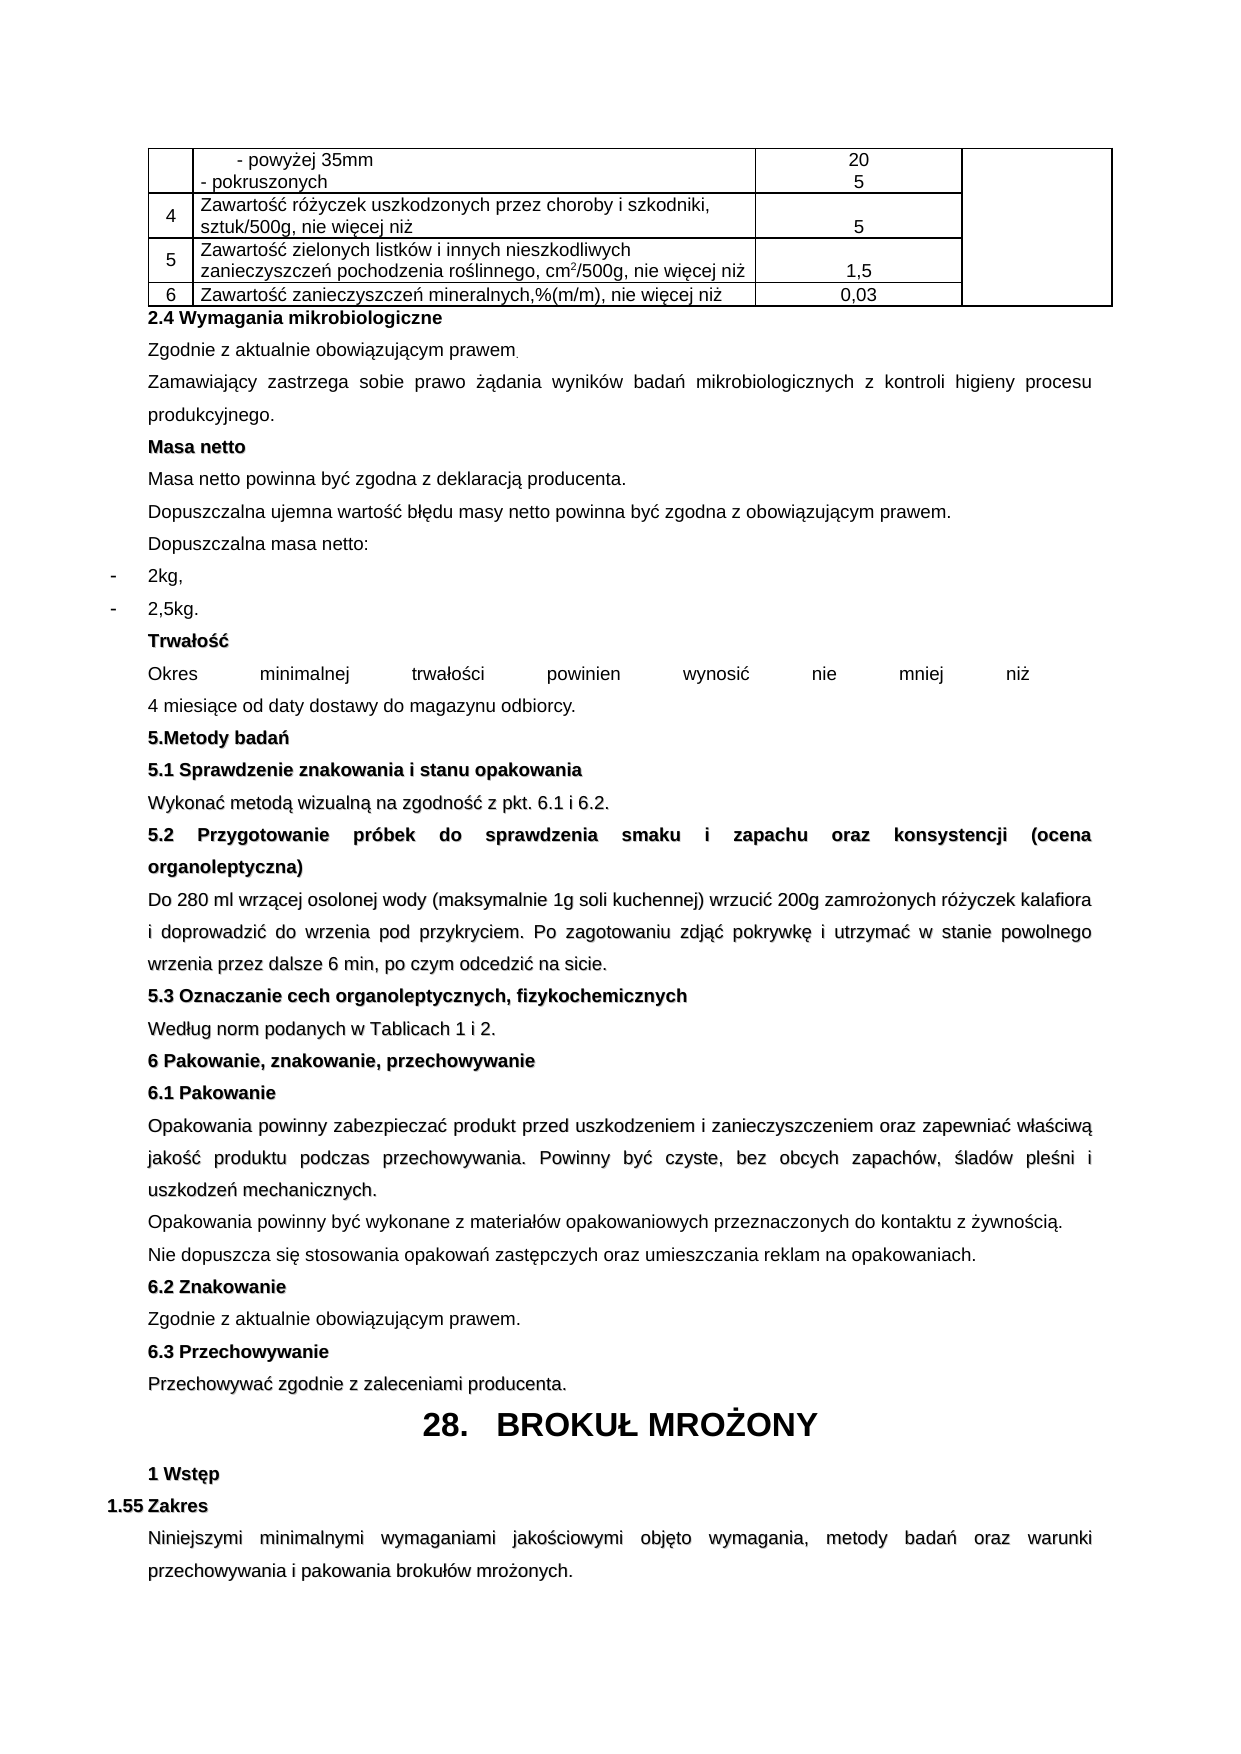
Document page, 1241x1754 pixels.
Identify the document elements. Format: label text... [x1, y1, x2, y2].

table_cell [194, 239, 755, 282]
text Dopuszczalna masa netto: [148, 533, 1093, 554]
list Trwałość [0, 630, 1093, 652]
text 6 Pakowanie, znakowanie, przechowywanie [148, 1050, 1093, 1071]
list 2,5kg. [110, 597, 1093, 619]
text Niniejszymi minimalnymi wymaganiami jakościowymi objęto wymagania, metody badań oraz warunki przechowywania i pakowania brokułów mrożonych. [148, 1527, 1093, 1581]
text Masa netto powinna być zgodna z deklaracją producenta. [148, 468, 1093, 490]
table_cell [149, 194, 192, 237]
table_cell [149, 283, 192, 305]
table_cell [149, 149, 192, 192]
text Do 280 ml wrzącej osolonej wody (maksymalnie 1g soli kuchennej) wrzucić 200g zamrożonych różyczek kalafiora i doprowadzić do wrzenia pod przykryciem. Po zagotowaniu zdjąć pokrywkę i utrzymać w stanie powolnego wrzenia przez dalsze 6 min, po czym odcedzić na sicie. [148, 888, 1093, 974]
list 2kg, [110, 565, 1093, 587]
list brokuł mrożony [148, 1405, 1093, 1443]
text Dopuszczalna ujemna wartość błędu masy netto powinna być zgodna z obowiązującym prawem. [148, 500, 1093, 522]
text Przechowywać zgodnie z zaleceniami producenta. [148, 1373, 1093, 1394]
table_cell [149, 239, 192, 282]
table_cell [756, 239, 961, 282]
text 5.Metody badań [148, 727, 1093, 748]
text Nie dopuszcza się stosowania opakowań zastępczych oraz umieszczania reklam na opakowaniach. [148, 1243, 1093, 1265]
list Masa netto [0, 436, 1093, 457]
text 6.3 Przechowywanie [148, 1340, 1093, 1362]
text Opakowania powinny być wykonane z materiałów opakowaniowych przeznaczonych do kontaktu z żywnością. [148, 1211, 1093, 1233]
text Opakowania powinny zabezpieczać produkt przed uszkodzeniem i zanieczyszczeniem oraz zapewniać właściwą jakość produktu podczas przechowywania. Powinny być czyste, bez obcych zapachów, śladów pleśni i uszkodzeń mechanicznych. [148, 1114, 1093, 1201]
text 5.2 Przygotowanie próbek do sprawdzenia smaku i zapachu oraz konsystencji (ocena organoleptyczna) [148, 824, 1093, 878]
text 6.2 Znakowanie [148, 1276, 1093, 1297]
text Wykonać metodą wizualną na zgodność z pkt. 6.1 i 6.2. [148, 791, 1093, 813]
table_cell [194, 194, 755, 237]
text Okres minimalnej trwałości powinien wynosić nie mniej niż 4 miesiące od daty dostawy do magazynu odbiorcy. [148, 662, 1093, 716]
text 2.4 Wymagania mikrobiologiczne [148, 307, 1093, 328]
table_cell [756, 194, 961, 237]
text 6.1 Pakowanie [148, 1082, 1093, 1104]
text Zgodnie z aktualnie obowiązującym prawem. [148, 1308, 1093, 1330]
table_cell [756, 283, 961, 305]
text 5.3 Oznaczanie cech organoleptycznych, fizykochemicznych [148, 985, 1093, 1007]
list Zakres [107, 1495, 1093, 1516]
text 1 Wstęp [148, 1463, 1093, 1484]
text Według norm podanych w Tablicach 1 i 2. [148, 1017, 1093, 1039]
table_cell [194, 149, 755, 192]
text Zgodnie z aktualnie obowiązującym prawem. [148, 339, 1093, 361]
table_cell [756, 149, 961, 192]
text Zamawiający zastrzega sobie prawo żądania wyników badań mikrobiologicznych z kontroli higieny procesu produkcyjnego. [148, 371, 1093, 425]
text 5.1 Sprawdzenie znakowania i stanu opakowania [148, 759, 1093, 781]
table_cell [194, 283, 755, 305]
